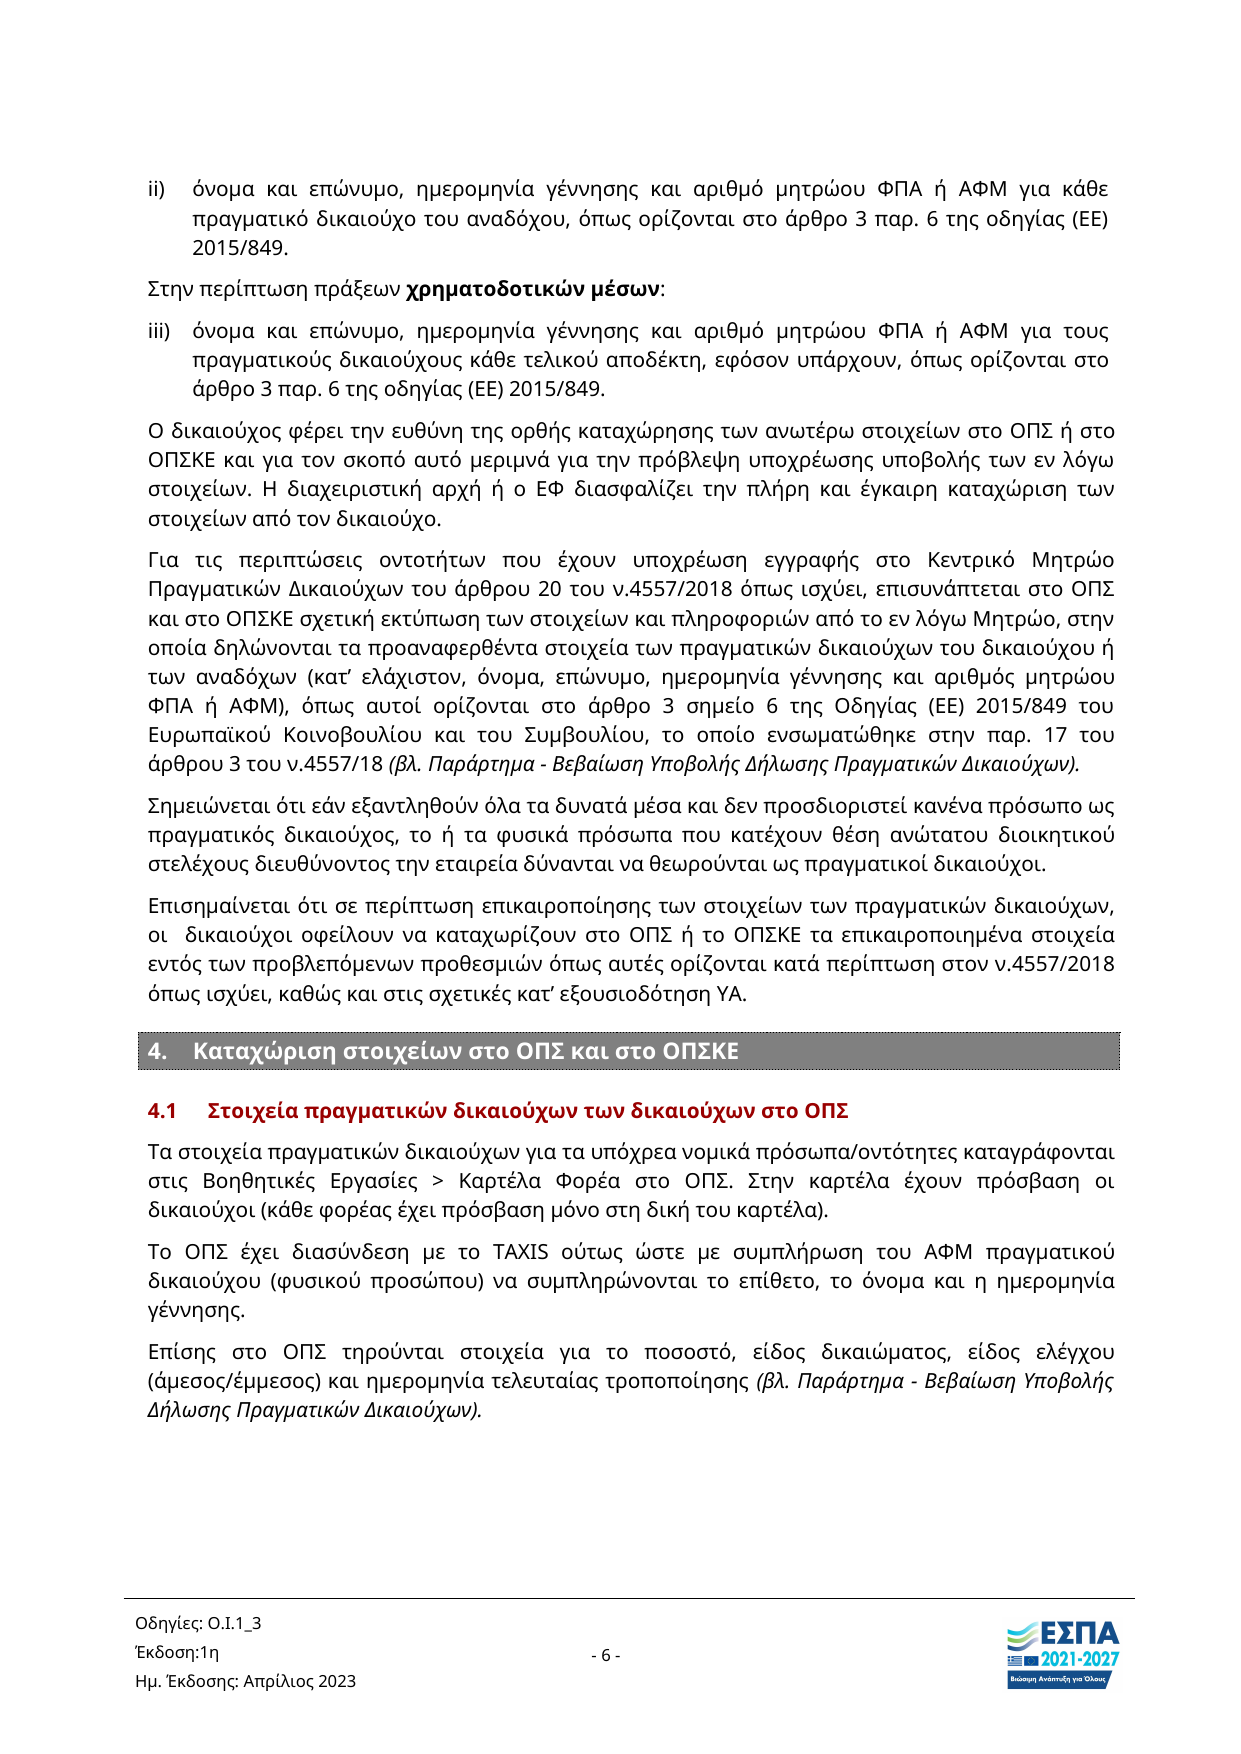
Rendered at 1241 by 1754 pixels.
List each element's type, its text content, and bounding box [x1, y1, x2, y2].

text Στην περίπτωση πράξεων χρηματοδοτικών μέσων: [148, 274, 1116, 303]
text Ο δικαιούχος φέρει την ευθύνη της ορθής καταχώρησης των ανωτέρω στοιχείων στο ΟΠΣ ή στο ΟΠΣΚΕ και για τον σκοπό αυτό μεριμνά για την πρόβλεψη υποχρέωσης υποβολής των εν λόγω στοιχείων. Η διαχειριστική αρχή ή ο ΕΦ διασφαλίζει την πλήρη και έγκαιρη καταχώριση των στοιχείων από τον δικαιούχο. [148, 416, 1116, 532]
subtitle Στοιχεία πραγματικών δικαιούχων των δικαιούχων στο ΟΠΣ [148, 1095, 1110, 1124]
text Τα στοιχεία πραγματικών δικαιούχων για τα υπόχρεα νομικά πρόσωπα/οντότητες καταγράφονται στις Βοηθητικές Εργασίες > Καρτέλα Φορέα στο ΟΠΣ. Στην καρτέλα έχουν πρόσβαση οι δικαιούχοι (κάθε φορέας έχει πρόσβαση μόνο στη δική του καρτέλα). [148, 1136, 1116, 1224]
text Επισημαίνεται ότι σε περίπτωση επικαιροποίησης των στοιχείων των πραγματικών δικαιούχων, οι δικαιούχοι οφείλουν να καταχωρίζουν στο ΟΠΣ ή το ΟΠΣΚΕ τα επικαιροποιημένα στοιχεία εντός των προβλεπόμενων προθεσμιών όπως αυτές ορίζονται κατά περίπτωση στον ν.4557/2018 όπως ισχύει, καθώς και στις σχετικές κατ’ εξουσιοδότηση ΥΑ. [148, 891, 1116, 1007]
text Για τις περιπτώσεις οντοτήτων που έχουν υποχρέωση εγγραφής στο Κεντρικό Μητρώο Πραγματικών Δικαιούχων του άρθρου 20 του ν.4557/2018 όπως ισχύει, επισυνάπτεται στο ΟΠΣ και στο ΟΠΣΚΕ σχετική εκτύπωση των στοιχείων και πληροφοριών από το εν λόγω Μητρώο, στην οποία δηλώνονται τα προαναφερθέντα στοιχεία των πραγματικών δικαιούχων του δικαιούχου ή των αναδόχων (κατ’ ελάχιστον, όνομα, επώνυμο, ημερομηνία γέννησης και αριθμός μητρώου ΦΠΑ ή ΑΦΜ), όπως αυτοί ορίζονται στο άρθρο 3 σημείο 6 της Οδηγίας (ΕΕ) 2015/849 του Ευρωπαϊκού Κοινοβουλίου και του Συμβουλίου, το οποίο ενσωματώθηκε στην παρ. 17 του άρθρου 3 του ν.4557/18 (βλ. Παράρτημα - Βεβαίωση Υποβολής Δήλωσης Πραγματικών Δικαιούχων). [148, 545, 1116, 778]
subtitle Καταχώριση στοιχείων στο ΟΠΣ και στο ΟΠΣΚΕ [138, 1032, 1120, 1070]
text Το ΟΠΣ έχει διασύνδεση με το TAXIS ούτως ώστε με συμπλήρωση του ΑΦΜ πραγματικού δικαιούχου (φυσικού προσώπου) να συμπληρώνονται το επίθετο, το όνομα και η ημερομηνία γέννησης. [148, 1236, 1116, 1324]
text Σημειώνεται ότι εάν εξαντληθούν όλα τα δυνατά μέσα και δεν προσδιοριστεί κανένα πρόσωπο ως πραγματικός δικαιούχος, το ή τα φυσικά πρόσωπα που κατέχουν θέση ανώτατου διοικητικού στελέχους διευθύνοντος την εταιρεία δύνανται να θεωρούνται ως πραγματικοί δικαιούχοι. [148, 791, 1116, 878]
list όνομα και επώνυμο, ημερομηνία γέννησης και αριθμό μητρώου ΦΠΑ ή ΑΦΜ για τους πραγματικούς δικαιούχους κάθε τελικού αποδέκτη, εφόσον υπάρχουν, όπως ορίζονται στο άρθρο 3 παρ. 6 της οδηγίας (ΕΕ) 2015/849. [148, 316, 1110, 403]
text Επίσης στο ΟΠΣ τηρούνται στοιχεία για το ποσοστό, είδος δικαιώματος, είδος ελέγχου (άμεσος/έμμεσος) και ημερομηνία τελευταίας τροποποίησης (βλ. Παράρτημα - Βεβαίωση Υποβολής Δήλωσης Πραγματικών Δικαιούχων). [148, 1336, 1116, 1424]
picture [1001, 1617, 1124, 1693]
list όνομα και επώνυμο, ημερομηνία γέννησης και αριθμό μητρώου ΦΠΑ ή ΑΦΜ για κάθε πραγματικό δικαιούχο του αναδόχου, όπως ορίζονται στο άρθρο 3 παρ. 6 της οδηγίας (ΕΕ) 2015/849. [148, 174, 1110, 261]
